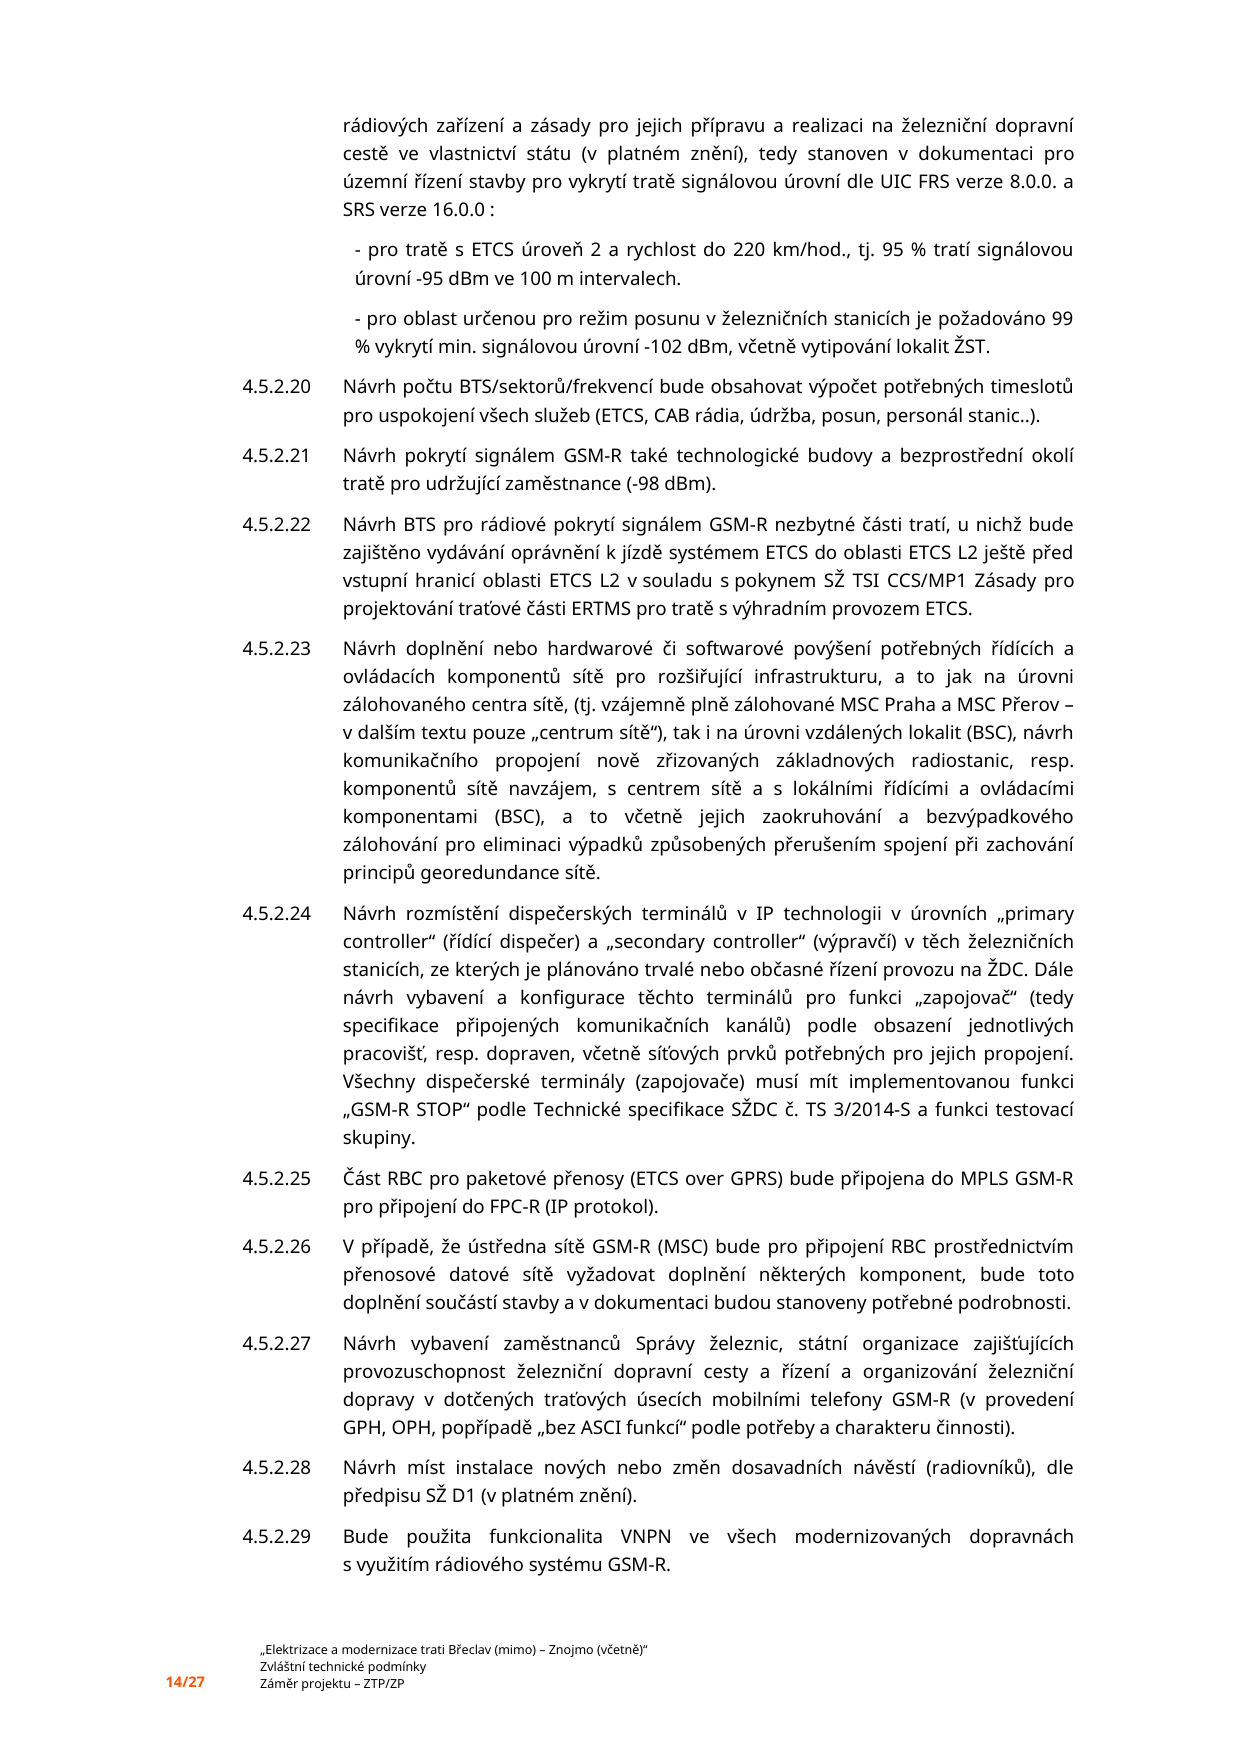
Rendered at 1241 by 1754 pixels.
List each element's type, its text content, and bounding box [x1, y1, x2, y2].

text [242, 112, 1075, 222]
text Návrh rozmístění dispečerských terminálů v IP technologii v úrovních „primary controller“ (řídící dispečer) a „secondary controller“ (výpravčí) v těch železničních stanicích, ze kterých je plánováno trvalé nebo občasné řízení provozu na ŽDC. Dále návrh vybavení a konfigurace těchto terminálů pro funkci „zapojovač“ (tedy specifikace připojených komunikačních kanálů) podle obsazení jednotlivých pracovišť, resp. dopraven, včetně síťových prvků potřebných pro jejich propojení. Všechny dispečerské terminály (zapojovače) musí mít implementovanou funkci „GSM-R STOP“ podle Technické specifikace SŽDC č. TS 3/2014-S a funkci testovací skupiny. [242, 900, 1075, 1150]
text Návrh pokrytí signálem GSM-R také technologické budovy a bezprostřední okolí tratě pro udržující zaměstnance (-98 dBm). [242, 442, 1075, 496]
text Část RBC pro paketové přenosy (ETCS over GPRS) bude připojena do MPLS GSM-R pro připojení do FPC-R (IP protokol). [242, 1165, 1075, 1218]
text Návrh BTS pro rádiové pokrytí signálem GSM-R nezbytné části tratí, u nichž bude zajištěno vydávání oprávnění k jízdě systémem ETCS do oblasti ETCS L2 ještě před vstupní hranicí oblasti ETCS L2 v souladu s pokynem SŽ TSI CCS/MP1 Zásady pro projektování traťové části ERTMS pro tratě s výhradním provozem ETCS. [242, 511, 1075, 621]
text Návrh vybavení zaměstnanců Správy železnic, státní organizace zajišťujících provozuschopnost železniční dopravní cesty a řízení a organizování železniční dopravy v dotčených traťových úsecích mobilními telefony GSM-R (v provedení GPH, OPH, popřípadě „bez ASCI funkcí“ podle potřeby a charakteru činnosti). [242, 1330, 1075, 1439]
list - pro oblast určenou pro režim posunu v železničních stanicích je požadováno 99 % vykrytí min. signálovou úrovní -102 dBm, včetně vytipování lokalit ŽST. [354, 305, 1075, 359]
list - pro tratě s ETCS úroveň 2 a rychlost do 220 km/hod., tj. 95 % tratí signálovou úrovní -95 dBm ve 100 m intervalech. [354, 237, 1075, 290]
text Návrh počtu BTS/sektorů/frekvencí bude obsahovat výpočet potřebných timeslotů pro uspokojení všech služeb (ETCS, CAB rádia, údržba, posun, personál stanic..). [242, 374, 1075, 427]
text Návrh doplnění nebo hardwarové či softwarové povýšení potřebných řídících a ovládacích komponentů sítě pro rozšiřující infrastrukturu, a to jak na úrovni zálohovaného centra sítě, (tj. vzájemně plně zálohované MSC Praha a MSC Přerov – v dalším textu pouze „centrum sítě“), tak i na úrovni vzdálených lokalit (BSC), návrh komunikačního propojení nově zřizovaných základnových radiostanic, resp. komponentů sítě navzájem, s centrem sítě a s lokálními řídícími a ovládacími komponentami (BSC), a to včetně jejich zaokruhování a bezvýpadkového zálohování pro eliminaci výpadků způsobených přerušením spojení při zachování principů georedundance sítě. [242, 636, 1075, 885]
text V případě, že ústředna sítě GSM-R (MSC) bude pro připojení RBC prostřednictvím přenosové datové sítě vyžadovat doplnění některých komponent, bude toto doplnění součástí stavby a v dokumentaci budou stanoveny potřebné podrobnosti. [242, 1233, 1075, 1315]
text Návrh míst instalace nových nebo změn dosavadních návěstí (radiovníků), dle předpisu SŽ D1 (v platném znění). [242, 1454, 1075, 1508]
text Bude použita funkcionalita VNPN ve všech modernizovaných dopravnách s využitím rádiového systému GSM-R. [242, 1523, 1075, 1577]
